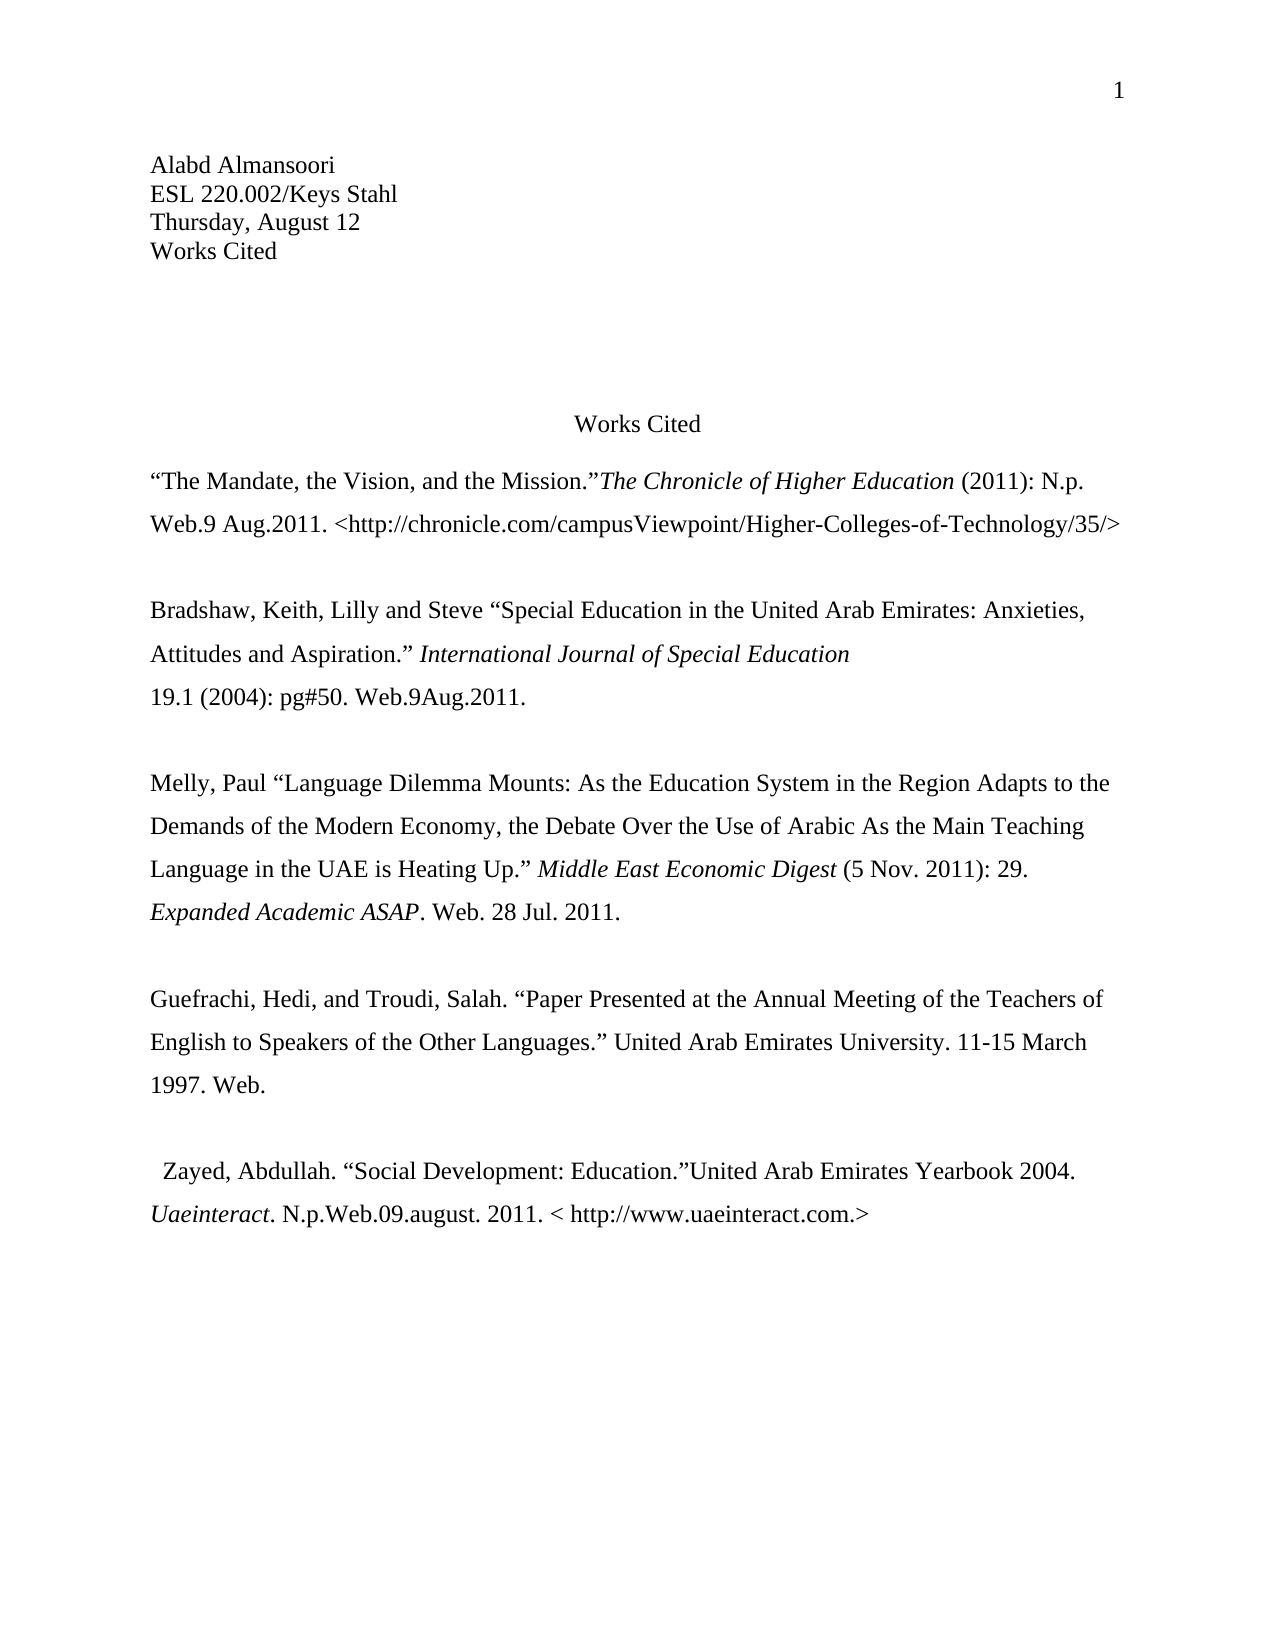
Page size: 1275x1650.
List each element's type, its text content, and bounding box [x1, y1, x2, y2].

text Bradshaw, Keith, Lilly and Steve “Special Education in the United Arab Emirates: Anxieties, Attitudes and Aspiration.” International Journal of Special Education [150, 596, 1125, 667]
text Zayed, Abdullah. “Social Development: Education.”United Arab Emirates Yearbook 2004. Uaeinteract. N.p.Web.09.august. 2011. < http://www.uaeinteract.com.> [150, 1156, 1125, 1228]
text Guefrachi, Hedi, and Troudi, Salah. “Paper Presented at the Annual Meeting of the Teachers of English to Speakers of the Other Languages.” United Arab Emirates University. 11-15 March 1997. Web. [150, 984, 1125, 1099]
text “The Mandate, the Vision, and the Mission.”The Chronicle of Higher Education (2011): N.p. Web.9 Aug.2011. <http://chronicle.com/campusViewpoint/Higher-Colleges-of-Technology/35/> [150, 466, 1125, 538]
text Works Cited [150, 409, 1125, 437]
text Thursday, August 12 [150, 207, 1125, 236]
text Melly, Paul “Language Dilemma Mounts: As the Education System in the Region Adapts to the Demands of the Modern Economy, the Debate Over the Use of Arabic As the Main Teaching Language in the UAE is Heating Up.” Middle East Economic Digest (5 Nov. 2011): 29. Expanded Academic ASAP. Web. 28 Jul. 2011. [150, 768, 1125, 926]
text Alabd Almansoori [150, 150, 1125, 179]
text 19.1 (2004): pg#50. Web.9Aug.2011. [150, 682, 1125, 711]
text ESL 220.002/Keys Stahl [150, 179, 1125, 207]
text Works Cited [150, 236, 1125, 265]
